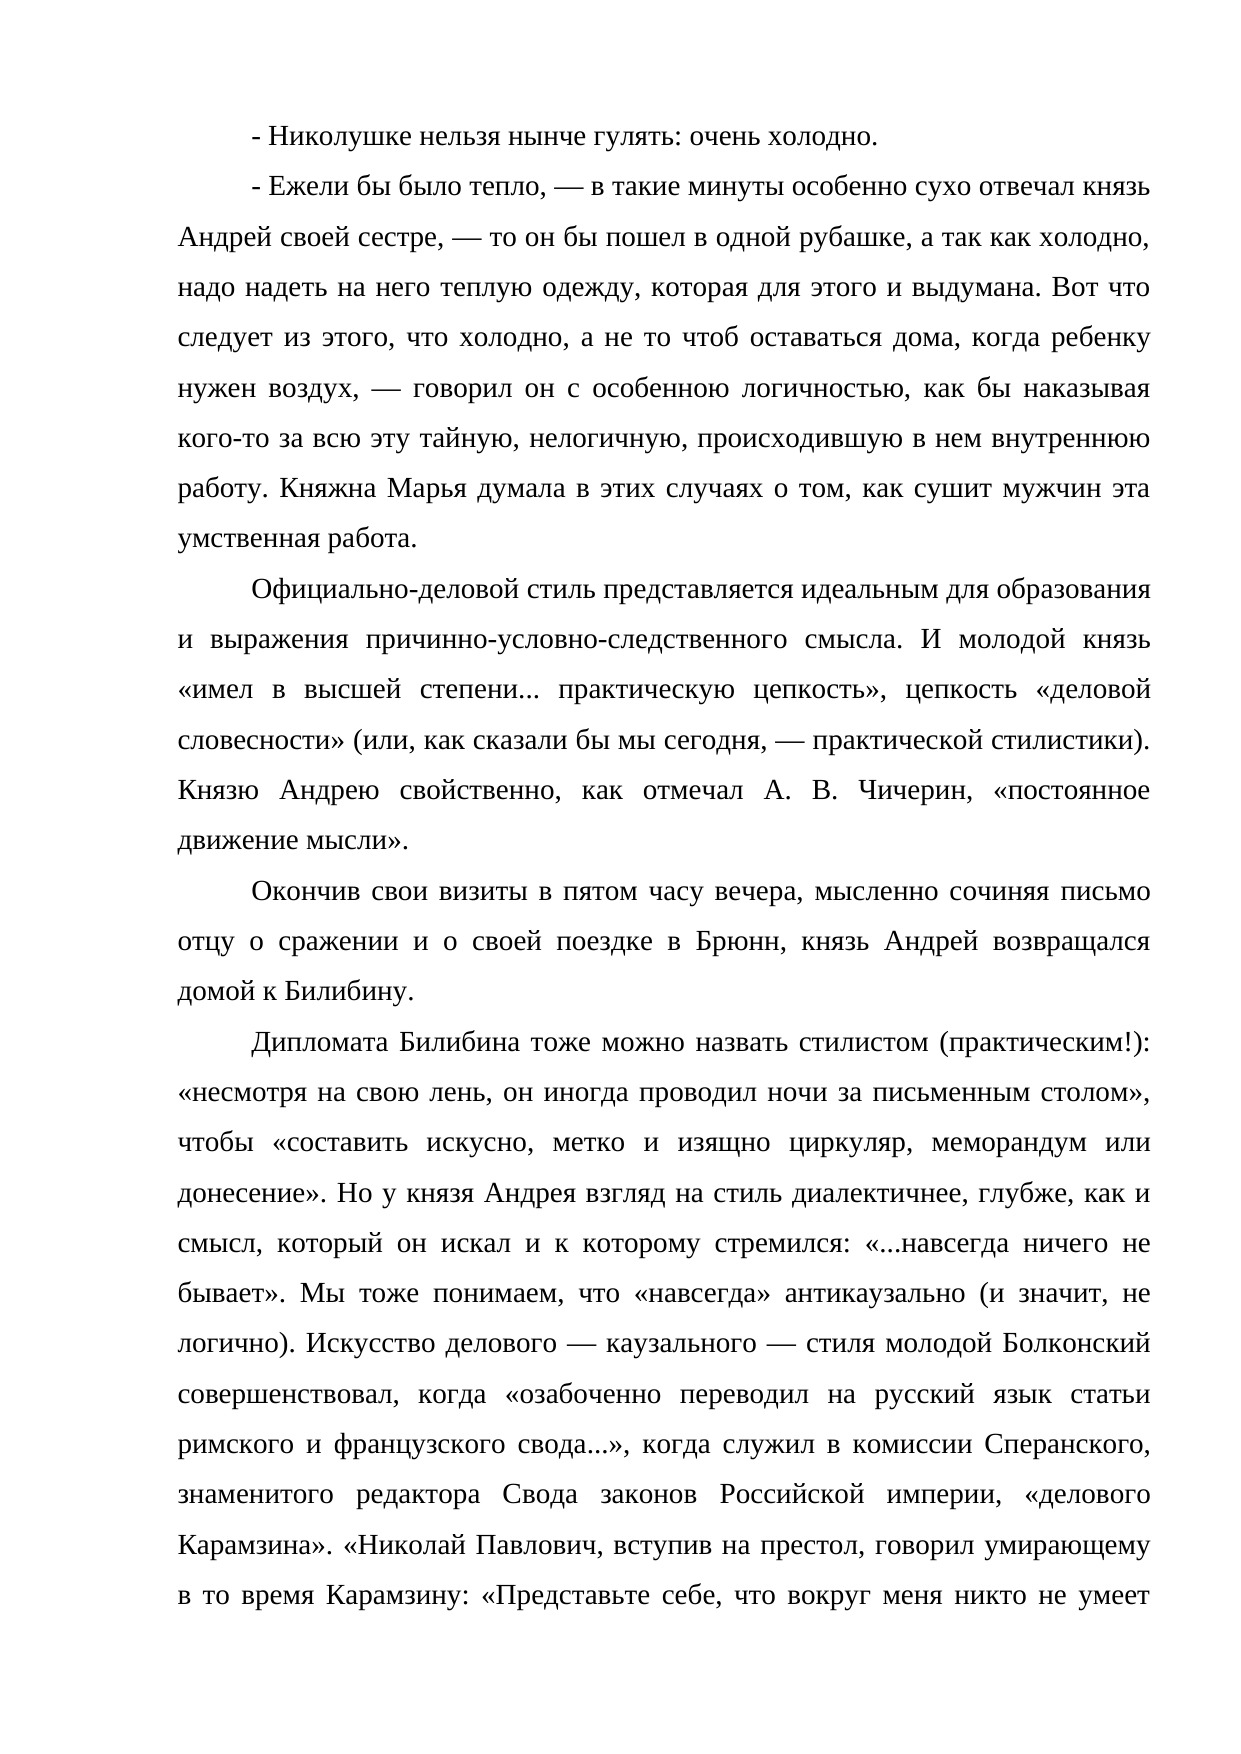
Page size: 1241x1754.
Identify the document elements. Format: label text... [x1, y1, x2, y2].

text Окончив свои визиты в пятом часу вечера, мысленно сочиняя письмо отцу о сражении и о своей поездке в Брюнн, князь Андрей возвращался домой к Билибину. [177, 873, 1152, 1007]
text - Ежели бы было тепло, — в такие минуты особенно сухо отвечал князь Андрей своей сестре, — то он бы пошел в одной рубашке, а так как холодно, надо надеть на него теплую одежду, которая для этого и выдумана. Вот что следует из этого, что холодно, а не то чтоб оставаться дома, когда ребенку нужен воздух, — говорил он с особенною логичностью, как бы наказывая кого-то за всю эту тайную, нелогичную, происходившую в нем внутреннюю работу. Княжна Марья думала в этих случаях о том, как сушит мужчин эта умственная работа. [177, 168, 1152, 554]
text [177, 1024, 1152, 1611]
text - Николушке нельзя нынче гулять: очень холодно. [177, 118, 1152, 152]
text Официально-деловой стиль представляется идеальным для образования и выражения причинно-условно-следственного смысла. И молодой князь «имел в высшей степени... практическую цепкость», цепкость «деловой словесности» (или, как сказали бы мы сегодня, — практической стилистики). Князю Андрею свойственно, как отмечал А. В. Чичерин, «постоянное движение мысли». [177, 571, 1152, 856]
